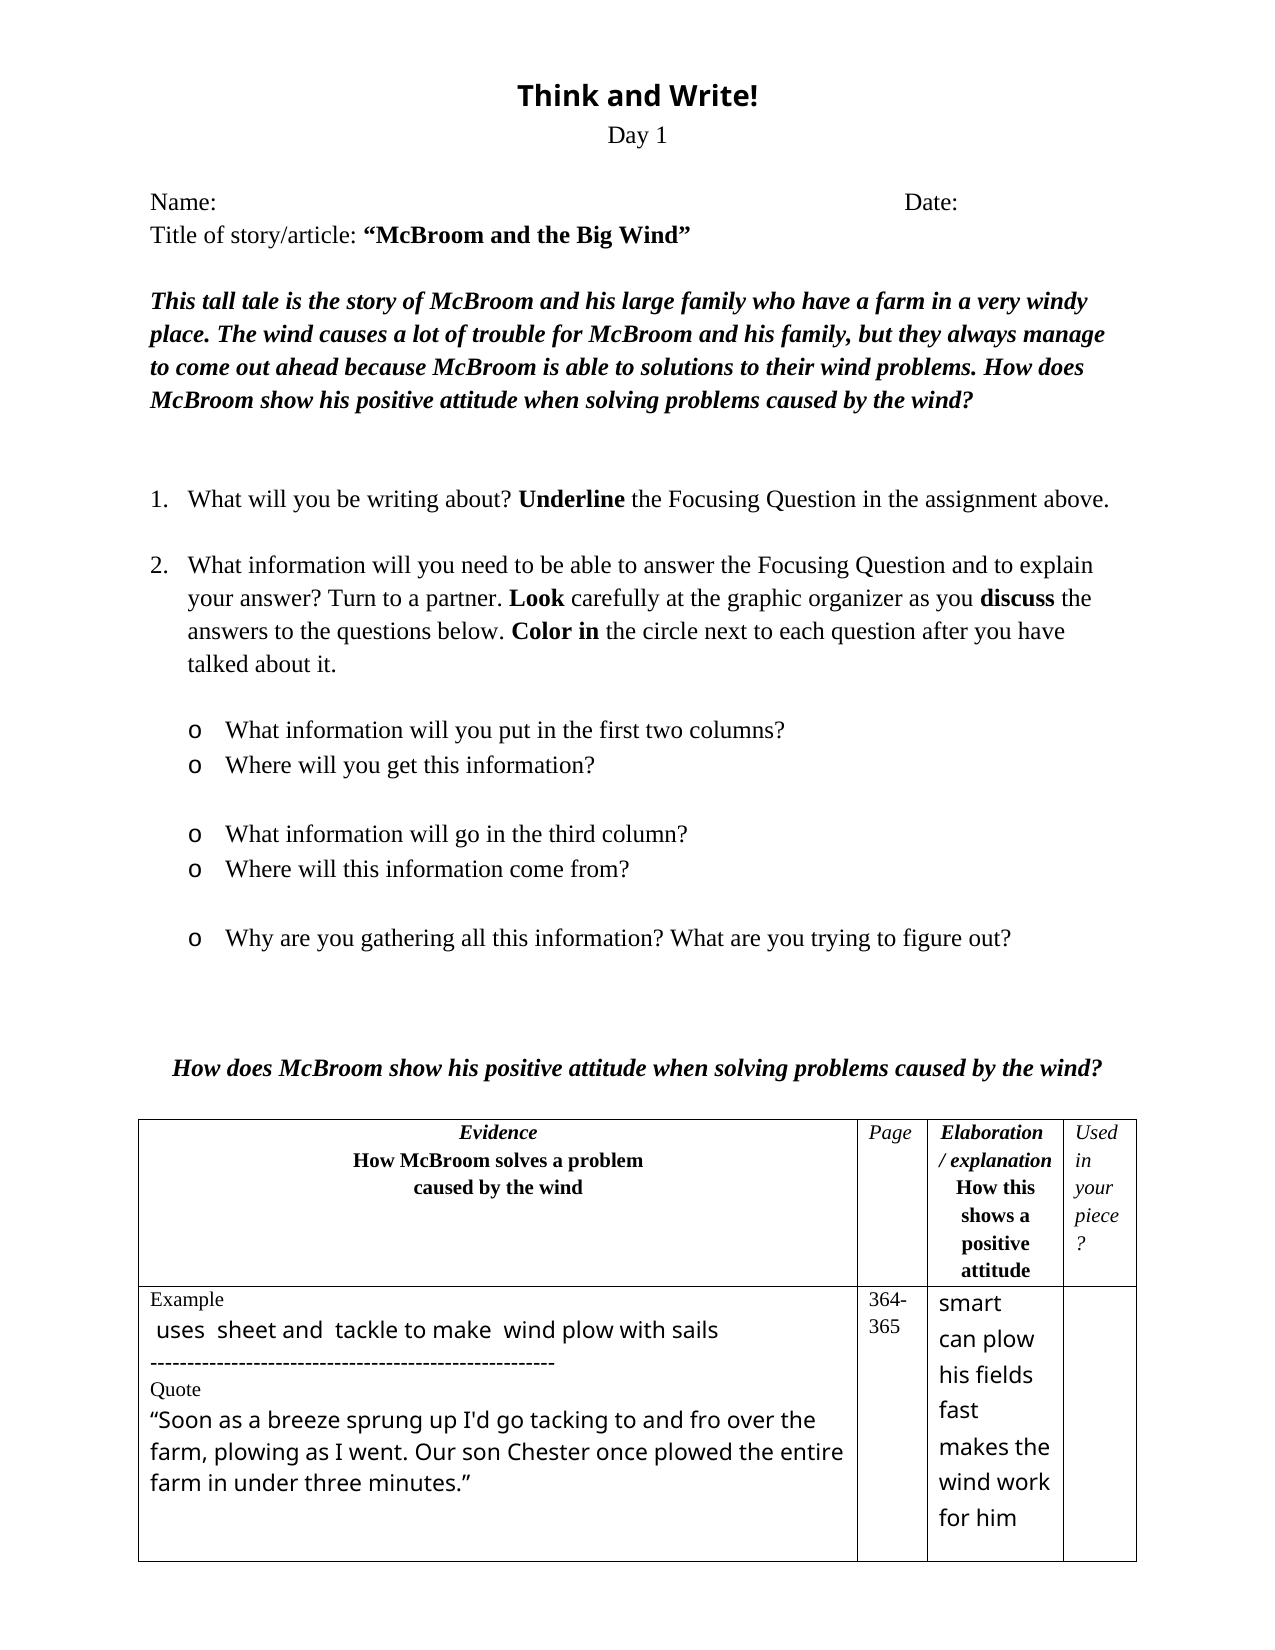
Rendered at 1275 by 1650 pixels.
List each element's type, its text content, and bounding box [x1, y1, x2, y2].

text Day 1 [150, 121, 1125, 149]
text How does McBroom show his positive attitude when solving problems caused by the wind? [150, 1053, 1125, 1082]
text Name: Date: [150, 187, 1125, 215]
table_cell Example uses sheet and tackle to make wind plow with sails ------------------------------------------------------- Quote “Soon as a breeze sprung up I'd go tacking to and fro over the farm, plowing as I went. Our son Chester once plowed the entire farm in under three minutes.” [139, 1287, 857, 1561]
list Why are you gathering all this information? What are you trying to figure out? [187, 923, 1125, 953]
list What information will you put in the first two columns? [187, 715, 1125, 746]
text This tall tale is the story of McBroom and his large family who have a farm in a very windy place. The wind causes a lot of trouble for McBroom and his family, but they always manage to come out ahead because McBroom is able to solutions to their wind problems. How does McBroom show his positive attitude when solving problems caused by the wind? [150, 286, 1125, 413]
text Title of story/article: “McBroom and the Big Wind” [150, 220, 1125, 248]
list What information will go in the third column? [187, 819, 1125, 850]
list What information will you need to be able to answer the Focusing Question and to explain your answer? Turn to a partner. Look carefully at the graphic organizer as you discuss the answers to the questions below. Color in the circle next to each question after you have talked about it. [150, 550, 1125, 678]
list What will you be writing about? Underline the Focusing Question in the assignment above. [150, 484, 1125, 513]
list Where will you get this information? [187, 750, 1125, 781]
list Where will this information come from? [187, 854, 1125, 885]
table_cell smart can plow his fields fast makes the wind work for him [928, 1287, 1063, 1561]
table_cell [1064, 1287, 1136, 1561]
table_cell 364-365 [858, 1287, 927, 1561]
text Think and Write! [150, 75, 1125, 115]
table_header Used in your piece? [1064, 1120, 1136, 1286]
table_header Evidence How McBroom solves a problem caused by the wind [139, 1120, 857, 1286]
table_header Page [858, 1120, 927, 1286]
table_header Elaboration / explanation How this shows a positive attitude [928, 1120, 1063, 1286]
